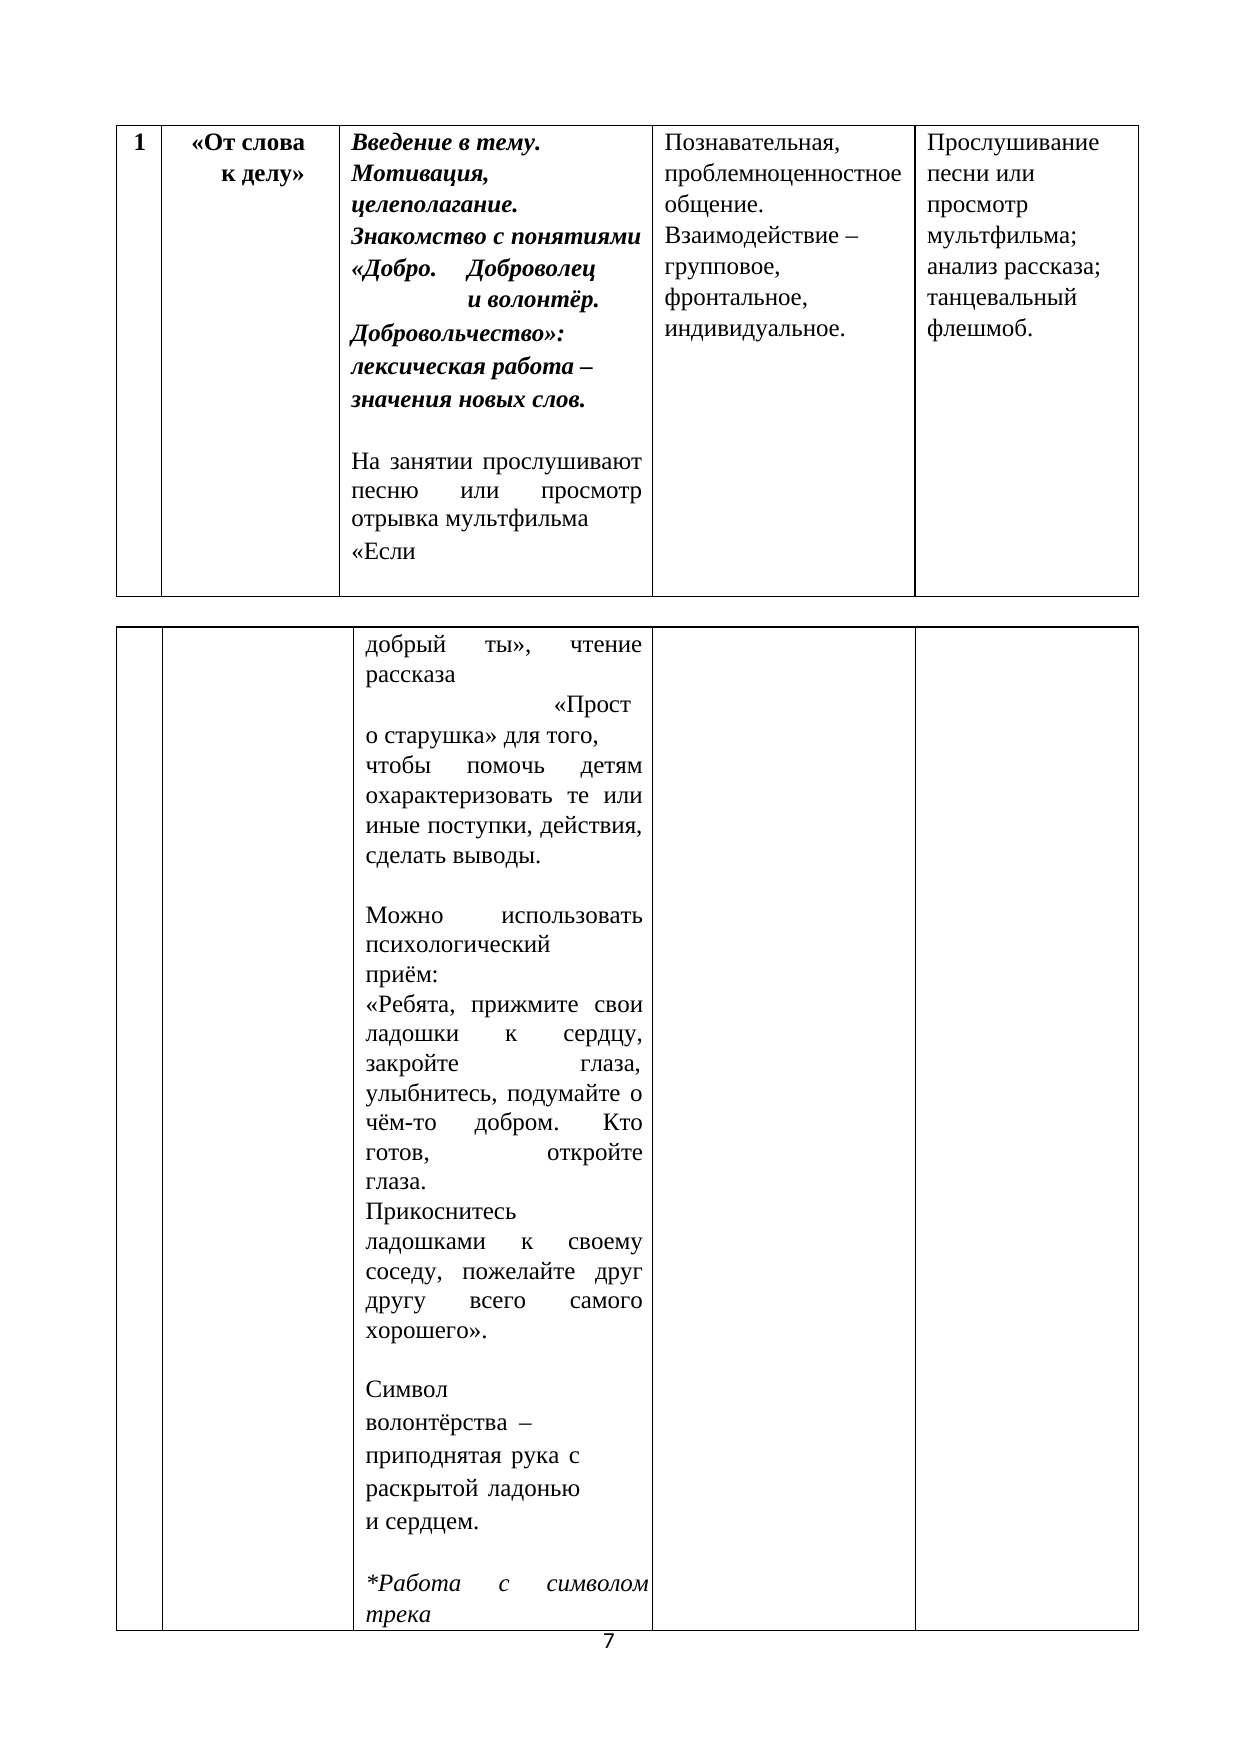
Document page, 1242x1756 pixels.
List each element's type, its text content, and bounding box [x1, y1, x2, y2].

table_header Прослушивание песни или просмотр мультфильма; анализ рассказа; танцевальный флешмоб. [916, 126, 1138, 596]
table_header 1 [117, 126, 161, 596]
table_header [653, 628, 915, 1630]
table_header добрый ты», чтение рассказа «Просто старушка» для того, чтобы помочь детям охарактеризовать те или иные поступки, действия, сделать выводы. Можно использовать психологический приём: «Ребята, прижмите свои ладошки к сердцу, закройте глаза, улыбнитесь, подумайте о чём-то добром. Кто готов, откройте глаза. Прикоснитесь ладошками к своему соседу, пожелайте друг другу всего самого хорошего». Символ волонтёрства – приподнятая рука с раскрытой ладонью и сердцем. *Работа с символом трека [354, 628, 652, 1630]
table_header [163, 628, 353, 1630]
table_header «От слова к делу» [162, 126, 339, 596]
table_header Введение в тему. Мотивация, целеполагание. Знакомство с понятиями «Добро. Доброволец и волонтёр. Добровольчество»: лексическая работа – значения новых слов. На занятии прослушивают песню или просмотр отрывка мультфильма «Если [340, 126, 652, 596]
table_header Познавательная, проблемноценностное общение. Взаимодействие – групповое, фронтальное, индивидуальное. [653, 126, 914, 596]
table_header [916, 628, 1138, 1630]
table_header [117, 628, 162, 1630]
